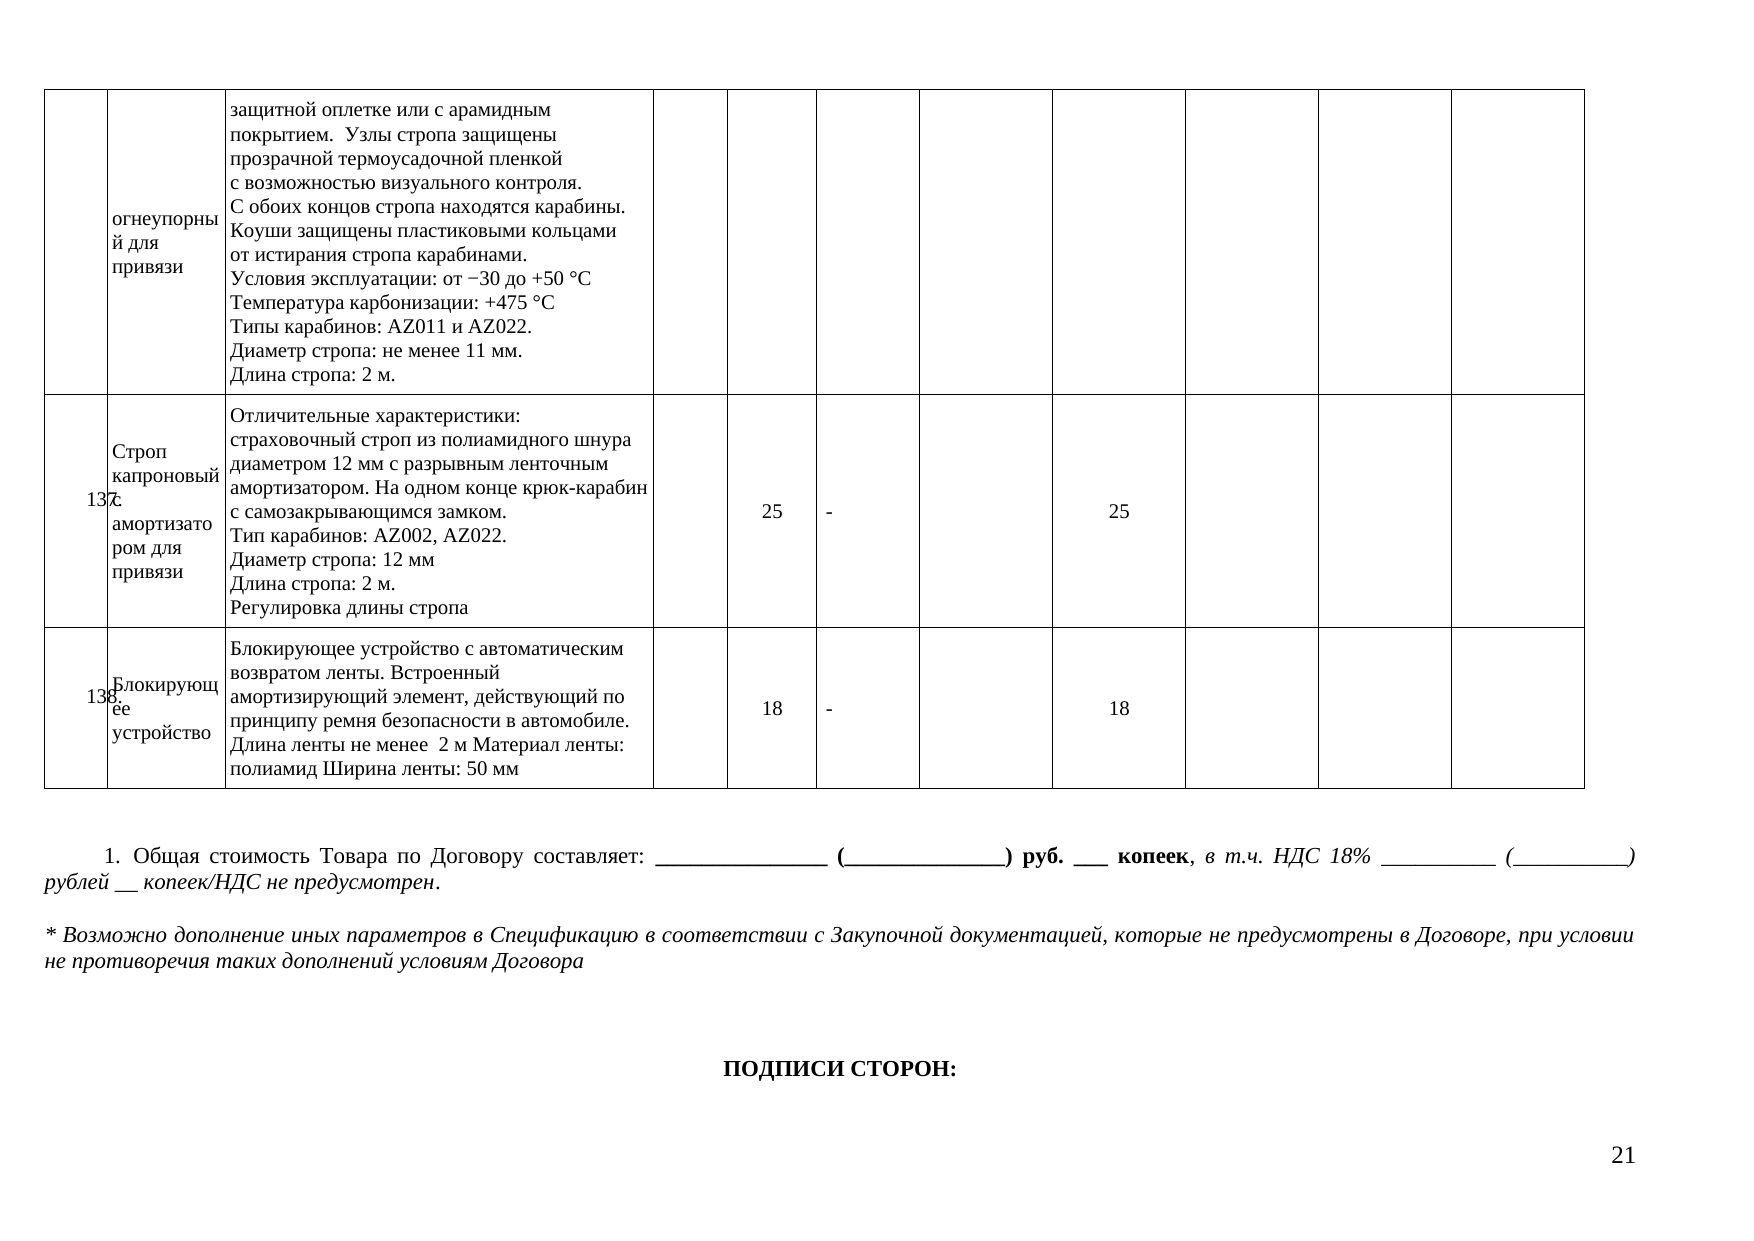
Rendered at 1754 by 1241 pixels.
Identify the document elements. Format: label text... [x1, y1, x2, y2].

table_cell 3 [728, 90, 816, 394]
list Общая стоимость Товара по Договору составляет: _______________ (______________) руб. ___ копеек, в т.ч. НДС 18% __________ (__________) рублей __ копеек/НДС не предусмотрен. [44, 842, 1636, 895]
table_cell [920, 628, 1052, 788]
table_cell 25 [728, 395, 816, 627]
table_cell [45, 628, 107, 788]
table_cell 25 [1053, 395, 1185, 627]
text * Возможно дополнение иных параметров в Спецификацию в соответствии с Закупочной документацией, которые не предусмотрены в Договоре, при условии не противоречия таких дополнений условиям Договора [44, 921, 1636, 974]
table_cell 18 [728, 628, 816, 788]
table_cell - [817, 628, 919, 788]
table_cell [654, 395, 727, 627]
table_cell [1452, 395, 1584, 627]
table_cell [1186, 395, 1318, 627]
table_cell [1319, 90, 1451, 394]
table_cell [654, 90, 727, 394]
text ПОДПИСИ СТОРОН: [44, 1055, 1636, 1082]
table_cell 3 [1053, 90, 1185, 394]
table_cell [226, 90, 653, 394]
table_cell [45, 395, 107, 627]
table_cell - [817, 90, 919, 394]
table_cell [920, 395, 1052, 627]
table_cell [920, 90, 1052, 394]
table_cell Строп капроновый с амортизатором для привязи [108, 395, 225, 627]
table_cell 18 [1053, 628, 1185, 788]
table_cell - [817, 395, 919, 627]
table_cell [1186, 90, 1318, 394]
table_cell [108, 90, 225, 394]
table_cell Отличительные характеристики: страховочный строп из полиамидного шнура диаметром 12 мм с разрывным ленточным амортизатором. На одном конце крюк-карабин с самозакрывающимся замком. Тип карабинов: AZ002, AZ022. Диаметр стропа: 12 мм Длина стропа: 2 м. Регулировка длины стропа [226, 395, 653, 627]
table_cell [654, 628, 727, 788]
table_cell [1452, 90, 1584, 394]
table_cell [1452, 628, 1584, 788]
table_cell [1319, 628, 1451, 788]
table_cell [45, 90, 107, 394]
table_cell [1186, 628, 1318, 788]
table_cell Блокирующее устройство с автоматическим возвратом ленты. Встроенный амортизирующий элемент, действующий по принципу ремня безопасности в автомобиле. Длина ленты не менее 2 м Материал ленты: полиамид Ширина ленты: 50 мм [226, 628, 653, 788]
table_cell [1319, 395, 1451, 627]
table_cell Блокирующее устройство [108, 628, 225, 788]
